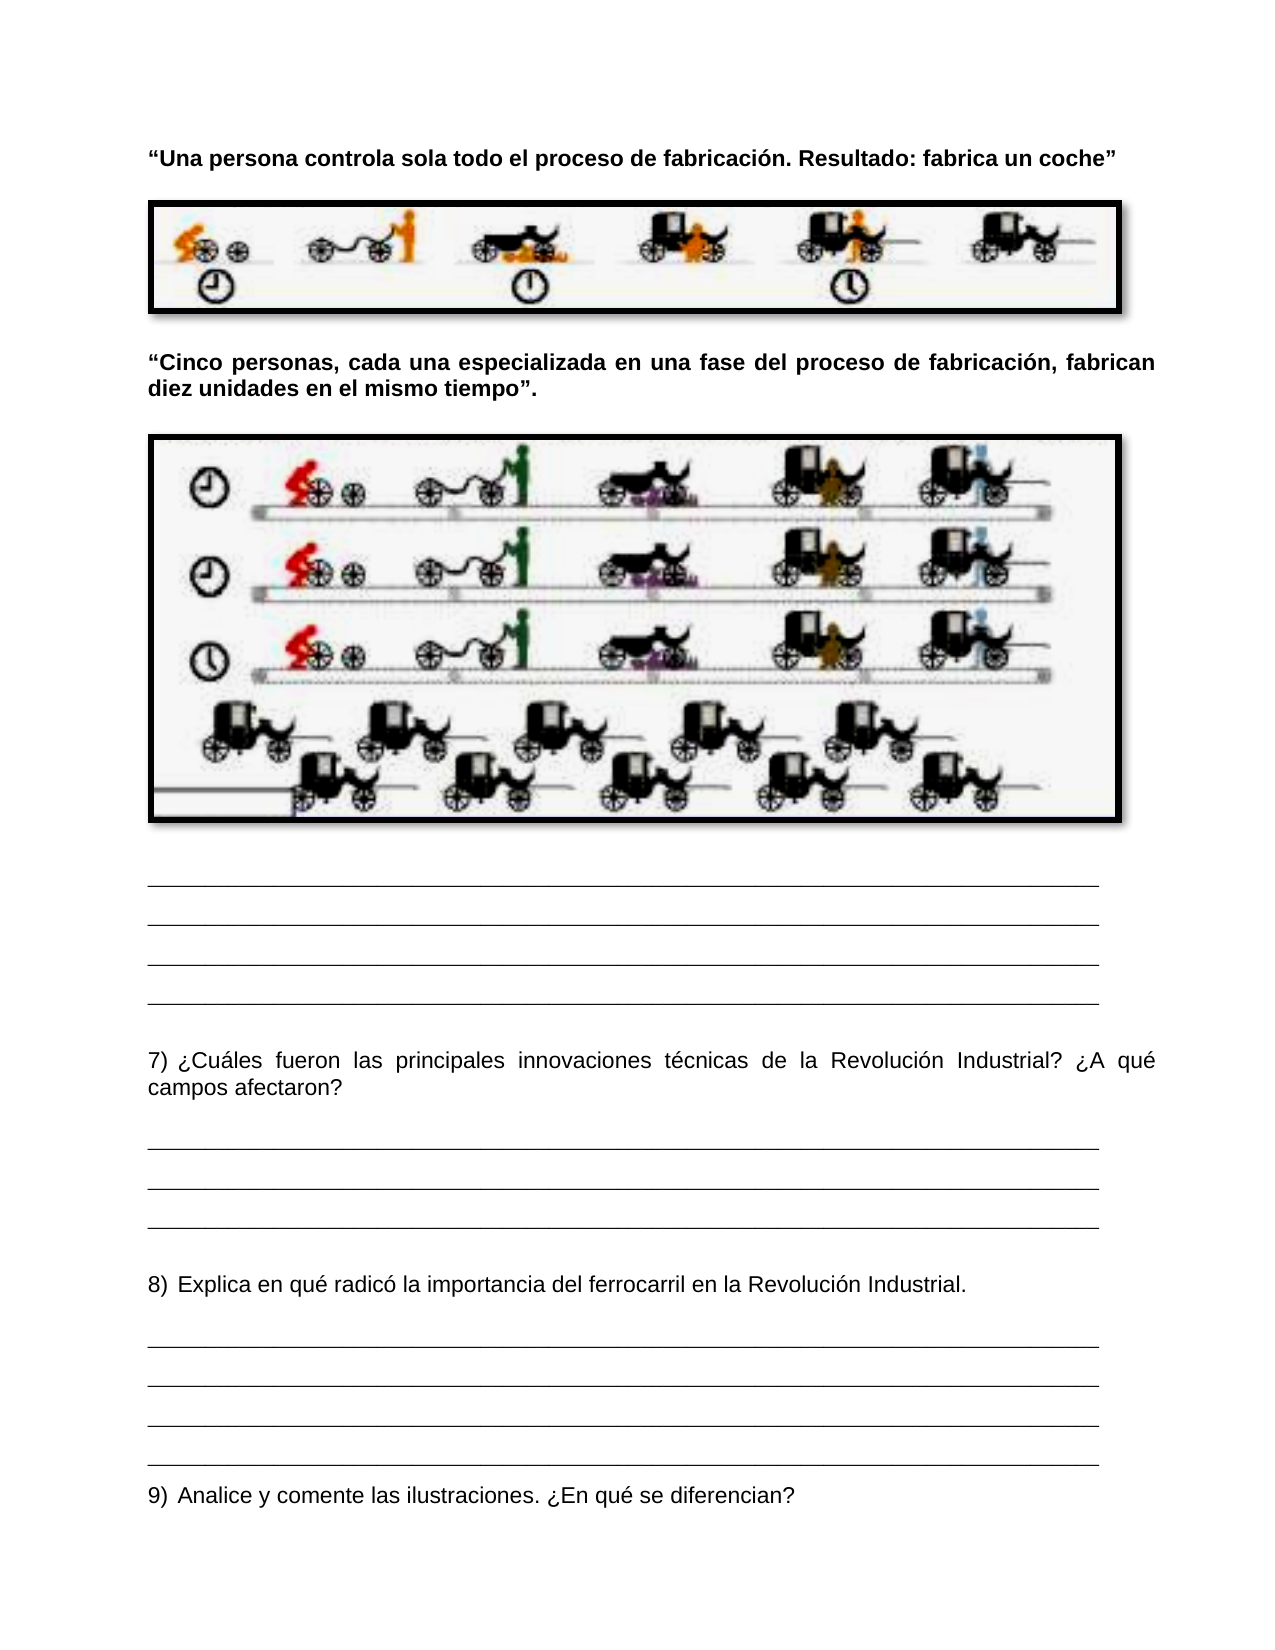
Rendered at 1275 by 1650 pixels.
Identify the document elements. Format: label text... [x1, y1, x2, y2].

text ___________________________________________________________________________________ [148, 1403, 1157, 1429]
list Explica en qué radicó la importancia del ferrocarril en la Revolución Industrial. [148, 1271, 1157, 1297]
text ___________________________________________________________________________________ [148, 1205, 1157, 1232]
text ___________________________________________________________________________________ [148, 1126, 1157, 1153]
text ___________________________________________________________________________________ [148, 981, 1157, 1008]
list ¿Cuáles fueron las principales innovaciones técnicas de la Revolución Industrial? ¿A qué campos afectaron? [148, 1047, 1157, 1100]
text ___________________________________________________________________________________ [148, 863, 1157, 889]
text ___________________________________________________________________________________ [148, 1324, 1157, 1350]
list “Cinco personas, cada una especializada en una fase del proceso de fabricación, fabrican diez unidades en el mismo tiempo”. [148, 349, 1157, 401]
text ___________________________________________________________________________________ [148, 942, 1157, 968]
text ___________________________________________________________________________________ [148, 1442, 1157, 1468]
text ___________________________________________________________________________________ [148, 1166, 1157, 1192]
list “Una persona controla sola todo el proceso de fabricación. Resultado: fabrica un coche” [148, 144, 1157, 171]
text ___________________________________________________________________________________ [148, 1363, 1157, 1389]
text ___________________________________________________________________________________ [148, 902, 1157, 929]
list Analice y comente las ilustraciones. ¿En qué se diferencian? [148, 1482, 1157, 1508]
